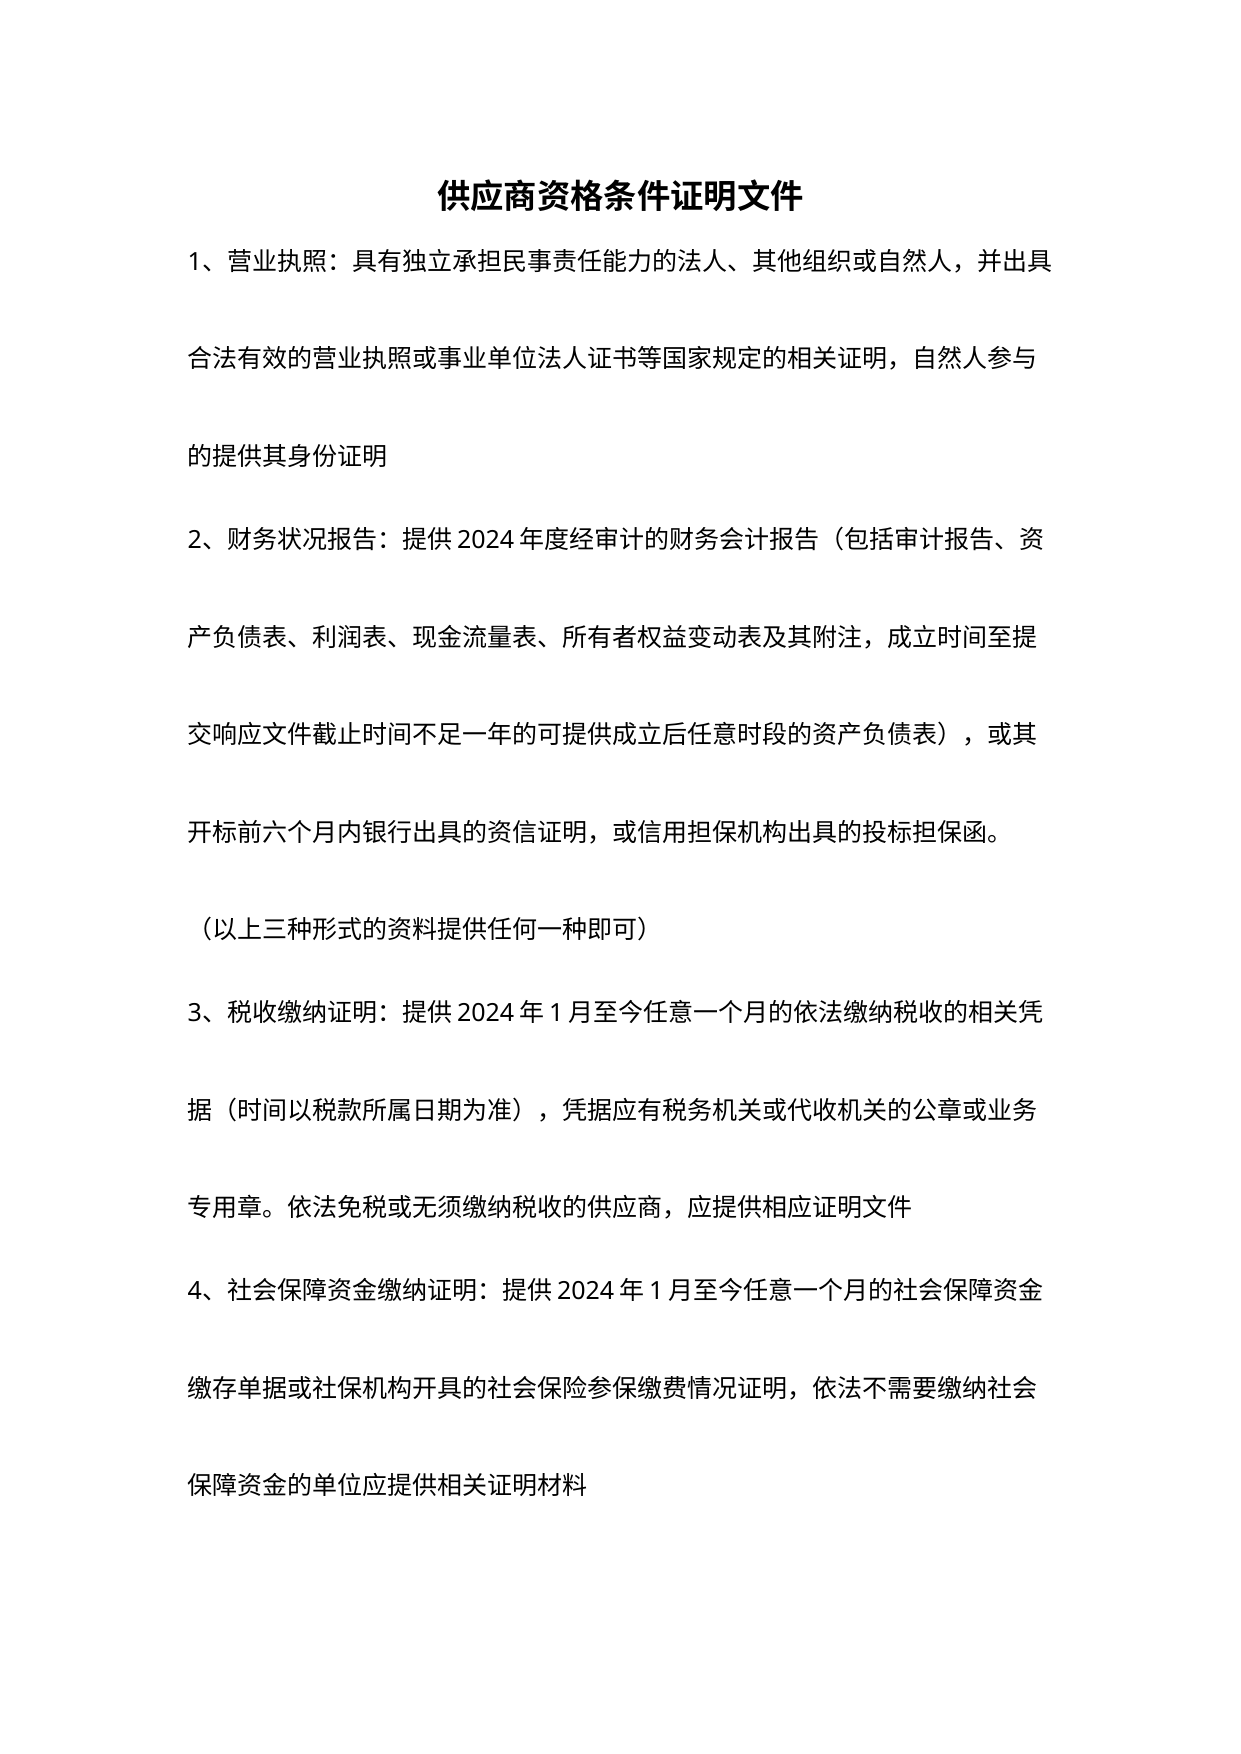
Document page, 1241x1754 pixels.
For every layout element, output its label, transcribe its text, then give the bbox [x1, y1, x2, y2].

text 3、税收缴纳证明：提供2024年1月至今任意一个月的依法缴纳税收的相关凭据（时间以税款所属日期为准），凭据应有税务机关或代收机关的公章或业务专用章。依法免税或无须缴纳税收的供应商，应提供相应证明文件 [187, 978, 1053, 1238]
text 1、营业执照：具有独立承担民事责任能力的法人、其他组织或自然人，并出具合法有效的营业执照或事业单位法人证书等国家规定的相关证明，自然人参与的提供其身份证明 [187, 227, 1053, 487]
text 2、财务状况报告：提供2024年度经审计的财务会计报告（包括审计报告、资产负债表、利润表、现金流量表、所有者权益变动表及其附注，成立时间至提交响应文件截止时间不足一年的可提供成立后任意时段的资产负债表），或其开标前六个月内银行出具的资信证明，或信用担保机构出具的投标担保函。（以上三种形式的资料提供任何一种即可） [187, 505, 1053, 960]
text 4、社会保障资金缴纳证明：提供2024年1月至今任意一个月的社会保障资金缴存单据或社保机构开具的社会保险参保缴费情况证明，依法不需要缴纳社会保障资金的单位应提供相关证明材料 [187, 1256, 1053, 1516]
text 供应商资格条件证明文件 [187, 162, 1053, 227]
